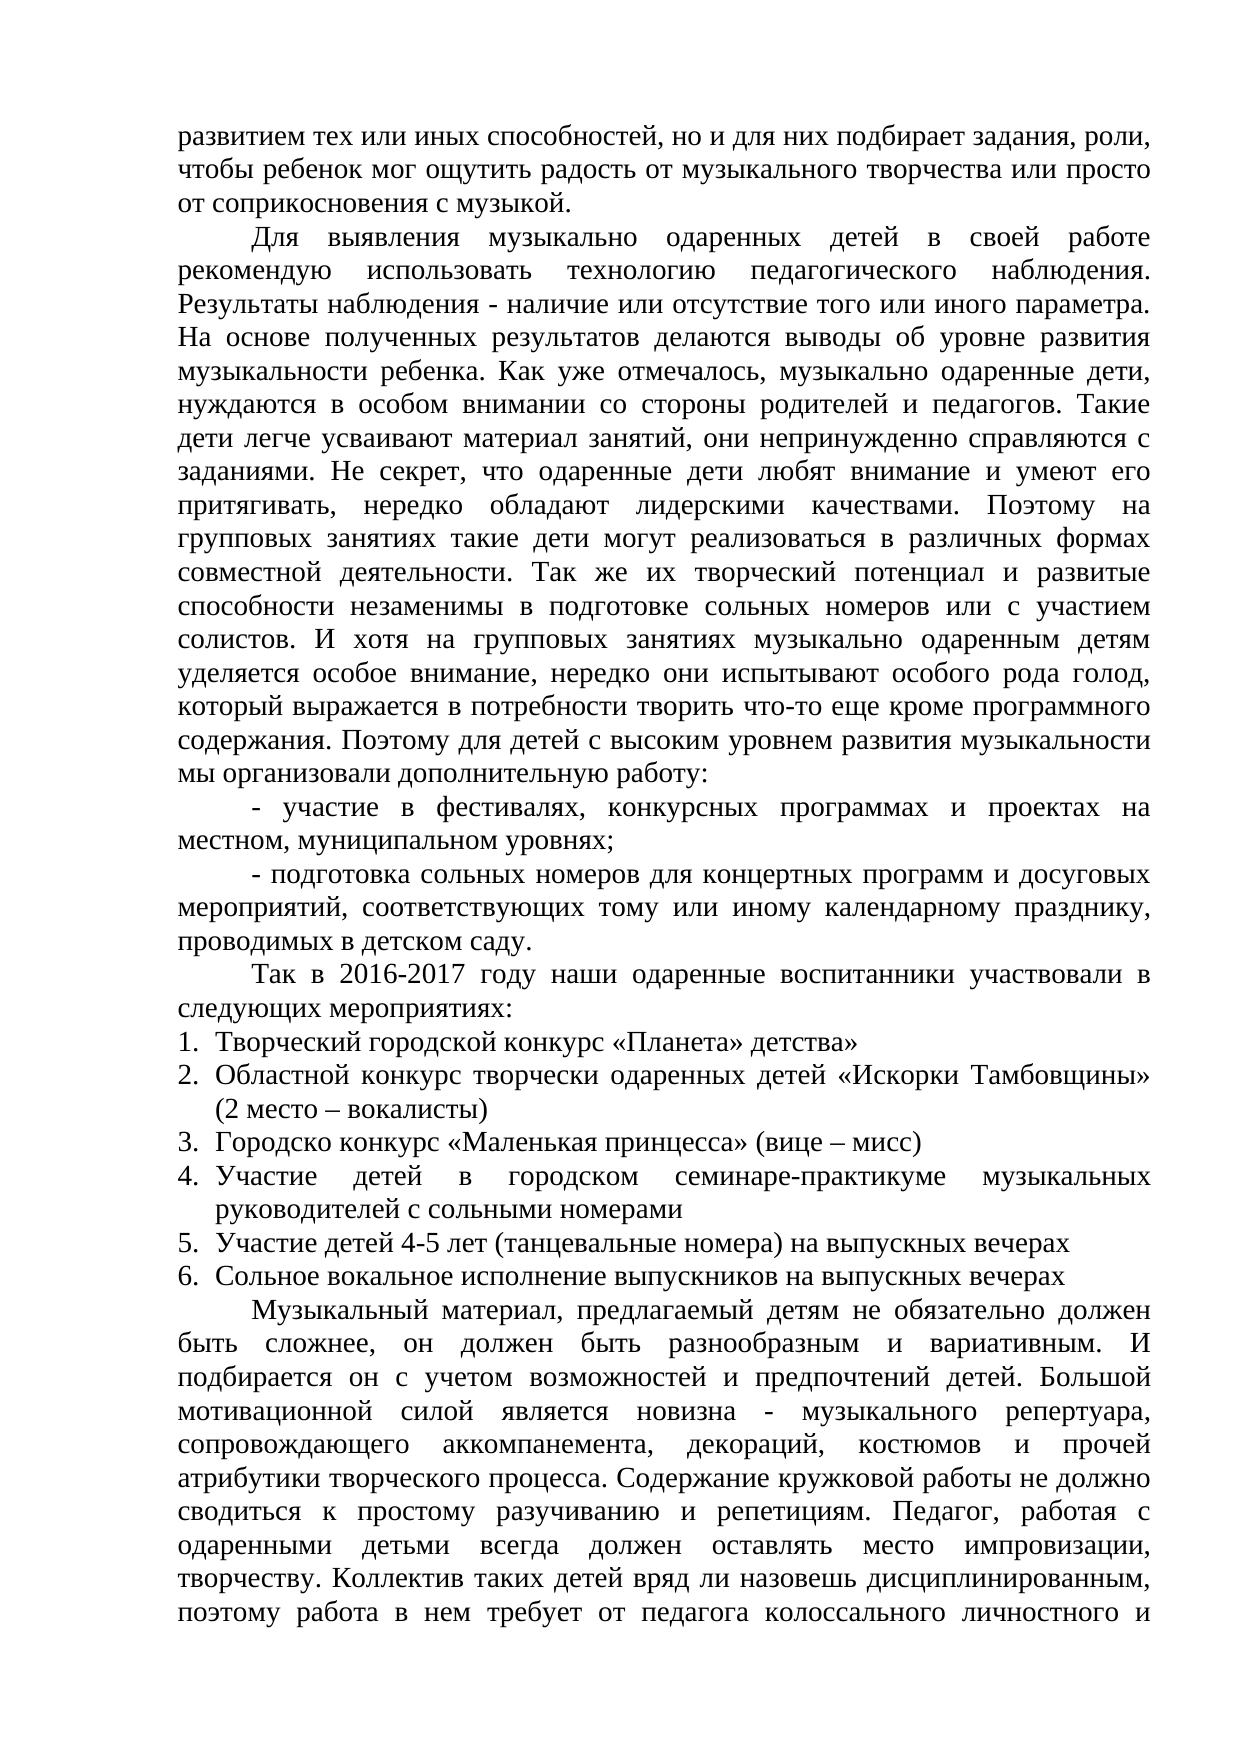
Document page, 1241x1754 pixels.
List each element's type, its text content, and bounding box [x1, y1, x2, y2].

list Участие детей 4-5 лет (танцевальные номера) на выпускных вечерах [177, 1225, 1152, 1258]
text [177, 1292, 1152, 1627]
list Сольное вокальное исполнение выпускников на выпускных вечерах [177, 1258, 1152, 1292]
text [177, 118, 1152, 219]
text - подготовка сольных номеров для концертных программ и досуговых мероприятий, соответствующих тому или иному календарному празднику, проводимых в детском саду. [177, 856, 1152, 957]
text Так в 2016-2017 году наши одаренные воспитанники участвовали в следующих мероприятиях: [177, 957, 1152, 1024]
text Для выявления музыкально одаренных детей в своей работе рекомендую использовать технологию педагогического наблюдения. Результаты наблюдения - наличие или отсутствие того или иного параметра. На основе полученных результатов делаются выводы об уровне развития музыкальности ребенка. Как уже отмечалось, музыкально одаренные дети, нуждаются в особом внимании со стороны родителей и педагогов. Такие дети легче усваивают материал занятий, они непринужденно справляются с заданиями. Не секрет, что одаренные дети любят внимание и умеют его притягивать, нередко обладают лидерскими качествами. Поэтому на групповых занятиях такие дети могут реализоваться в различных формах совместной деятельности. Так же их творческий потенциал и развитые способности незаменимы в подготовке сольных номеров или с участием солистов. И хотя на групповых занятиях музыкально одаренным детям уделяется особое внимание, нередко они испытывают особого рода голод, который выражается в потребности творить что-то еще кроме программного содержания. Поэтому для детей с высоким уровнем развития музыкальности мы организовали дополнительную работу: [177, 219, 1152, 789]
text - участие в фестивалях, конкурсных программах и проектах на местном, муниципальном уровнях; [177, 789, 1152, 856]
list Участие детей в городском семинаре-практикуме музыкальных руководителей с сольными номерами [177, 1158, 1152, 1225]
list Областной конкурс творчески одаренных детей «Искорки Тамбовщины» (2 место – вокалисты) [177, 1057, 1152, 1124]
list Творческий городской конкурс «Планета» детства» [177, 1024, 1152, 1057]
list Городско конкурс «Маленькая принцесса» (вице – мисс) [177, 1124, 1152, 1158]
